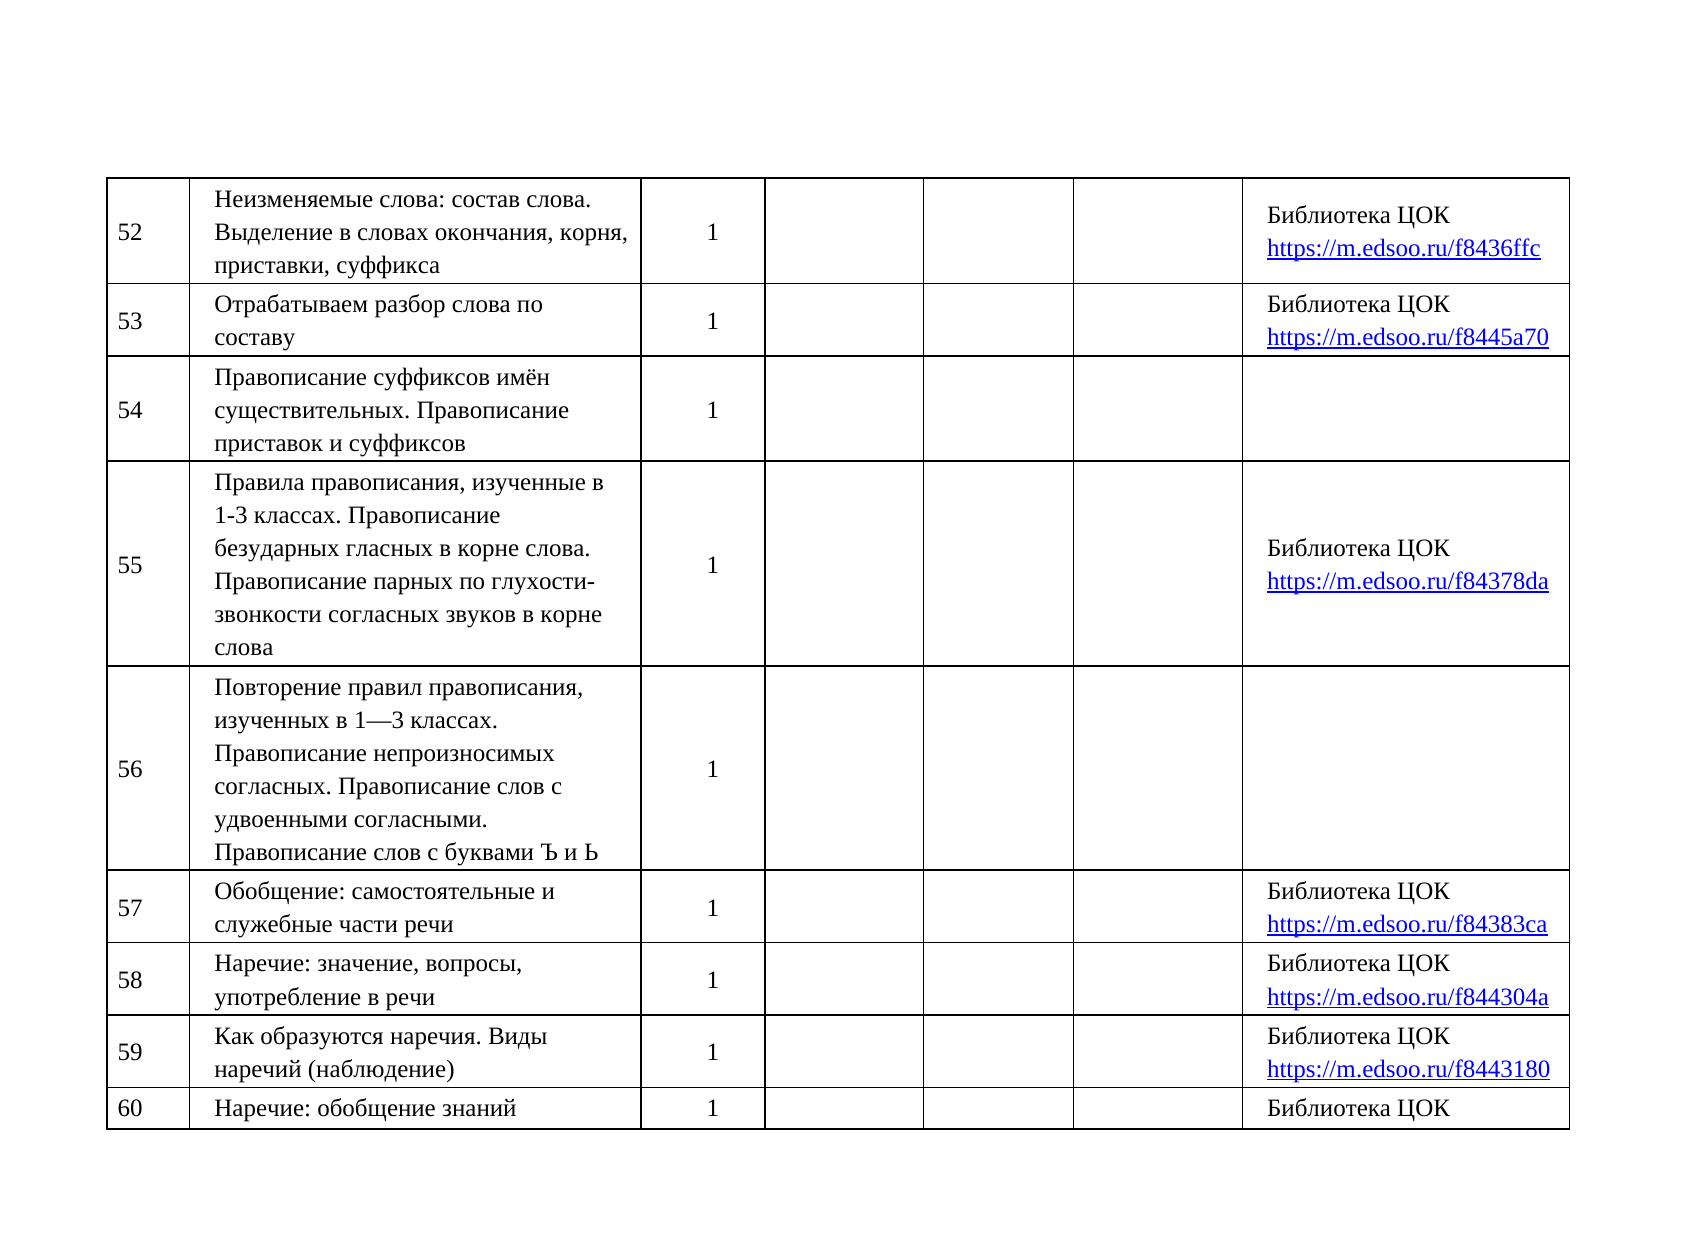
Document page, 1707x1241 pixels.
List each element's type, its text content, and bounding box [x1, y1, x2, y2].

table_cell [190, 1088, 640, 1128]
table_cell Библиотека ЦОК https://m.edsoo.ru/f84383ca [1243, 871, 1569, 942]
table_cell Библиотека ЦОК https://m.edsoo.ru/f84378da [1243, 462, 1569, 665]
table_cell [766, 357, 923, 460]
table_cell Правила правописания, изученные в 1-3 классах. Правописание безударных гласных в корне слова. Правописание парных по глухости-звонкости согласных звуков в корне слова [190, 462, 640, 665]
table_cell [924, 462, 1073, 665]
table_cell [766, 943, 923, 1014]
table_cell [766, 179, 923, 283]
table_cell 1 [642, 357, 764, 460]
table_cell Повторение правил правописания, изученных в 1—3 классах. Правописание непроизносимых согласных. Правописание слов с удвоенными согласными. Правописание слов с буквами Ъ и Ь [190, 667, 640, 869]
table_cell 59 [108, 1016, 189, 1087]
table_cell 1 [642, 943, 764, 1014]
table_cell [1243, 357, 1569, 460]
table_cell [1074, 1088, 1242, 1128]
table_cell [1074, 871, 1242, 942]
table_cell [924, 1016, 1073, 1087]
table_cell [1243, 667, 1569, 869]
table_cell [924, 667, 1073, 869]
table_cell 56 [108, 667, 189, 869]
table_cell [1074, 943, 1242, 1014]
table_cell 52 [108, 179, 189, 283]
table_cell 1 [642, 1088, 764, 1128]
table_cell Библиотека ЦОК https://m.edsoo.ru/f8445a70 [1243, 284, 1569, 355]
table_cell 53 [108, 284, 189, 355]
table_cell [1074, 179, 1242, 283]
table_cell 1 [642, 179, 764, 283]
table_cell 1 [642, 871, 764, 942]
table_cell [766, 1088, 923, 1128]
table_cell 58 [108, 943, 189, 1014]
table_cell [924, 357, 1073, 460]
table_cell [924, 1088, 1073, 1128]
table_cell [1074, 1016, 1242, 1087]
table_cell [924, 179, 1073, 283]
table_cell Неизменяемые слова: состав слова. Выделение в словах окончания, корня, приставки, суффикса [190, 179, 640, 283]
table_cell [766, 1016, 923, 1087]
table_cell 55 [108, 462, 189, 665]
table_cell [924, 943, 1073, 1014]
table_cell [766, 667, 923, 869]
table_cell 1 [642, 284, 764, 355]
table_cell Наречие: значение, вопросы, употребление в речи [190, 943, 640, 1014]
table_cell 1 [642, 462, 764, 665]
table_cell Библиотека ЦОК https://m.edsoo.ru/f8436ffc [1243, 179, 1569, 283]
table_cell Библиотека ЦОК https://m.edsoo.ru/f844304a [1243, 943, 1569, 1014]
table_cell 1 [642, 667, 764, 869]
table_cell [766, 284, 923, 355]
table_cell Правописание суффиксов имён существительных. Правописание приставок и суффиксов [190, 357, 640, 460]
table_cell [766, 871, 923, 942]
table_cell Обобщение: самостоятельные и служебные части речи [190, 871, 640, 942]
table_cell 54 [108, 357, 189, 460]
table_cell [924, 284, 1073, 355]
table_cell Отрабатываем разбор слова по составу [190, 284, 640, 355]
table_cell 57 [108, 871, 189, 942]
table_cell 1 [642, 1016, 764, 1087]
table_cell 60 [108, 1088, 189, 1128]
table_cell [1074, 462, 1242, 665]
table_cell Библиотека ЦОК https://m.edsoo.ru/f8443180 [1243, 1016, 1569, 1087]
table_cell [1074, 357, 1242, 460]
table_cell [1074, 667, 1242, 869]
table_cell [1243, 1088, 1569, 1128]
table_cell [924, 871, 1073, 942]
table_cell Как образуются наречия. Виды наречий (наблюдение) [190, 1016, 640, 1087]
table_cell [766, 462, 923, 665]
table_cell [1074, 284, 1242, 355]
